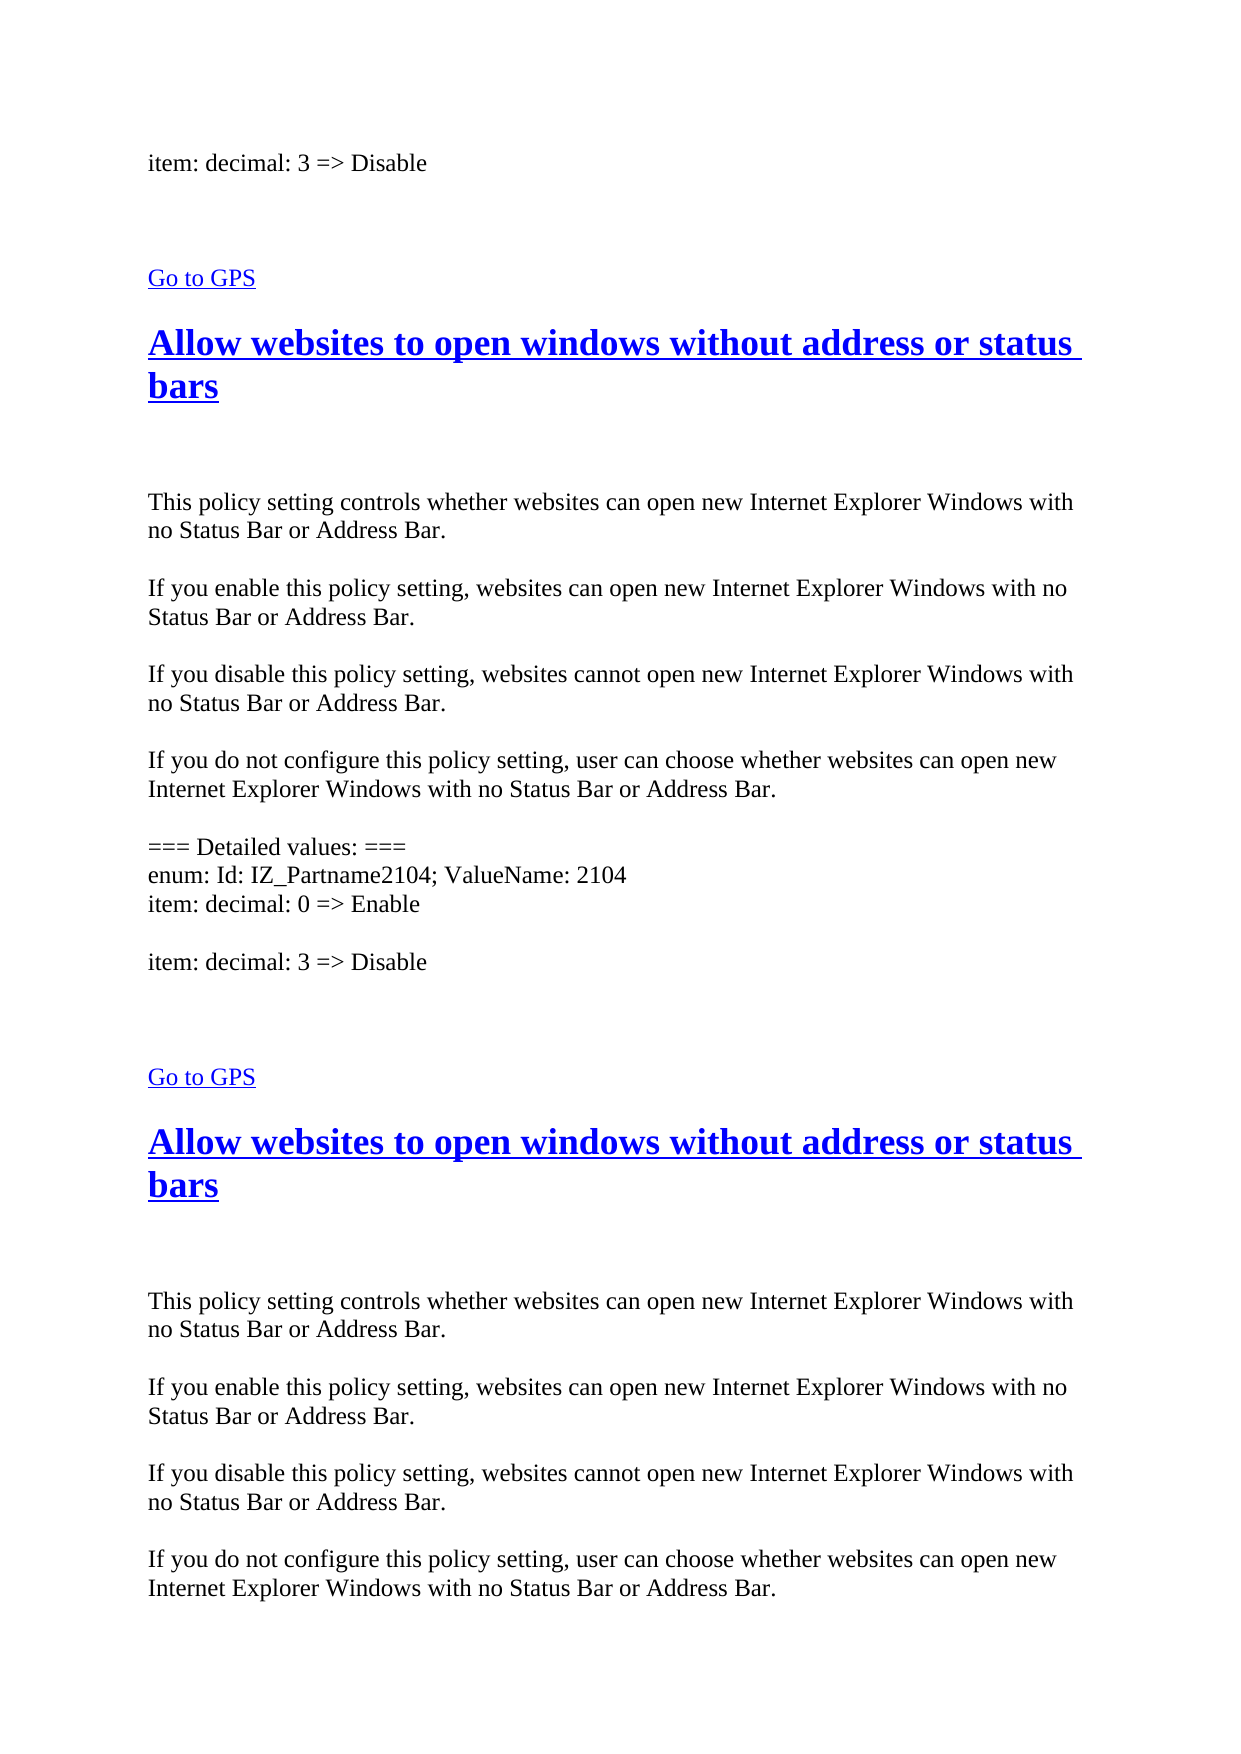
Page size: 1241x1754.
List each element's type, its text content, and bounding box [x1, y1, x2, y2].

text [148, 1286, 1093, 1631]
text Allow websites to open windows without address or status bars [148, 321, 1093, 407]
text Allow websites to open windows without address or status bars [148, 1119, 1093, 1206]
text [148, 148, 1093, 291]
